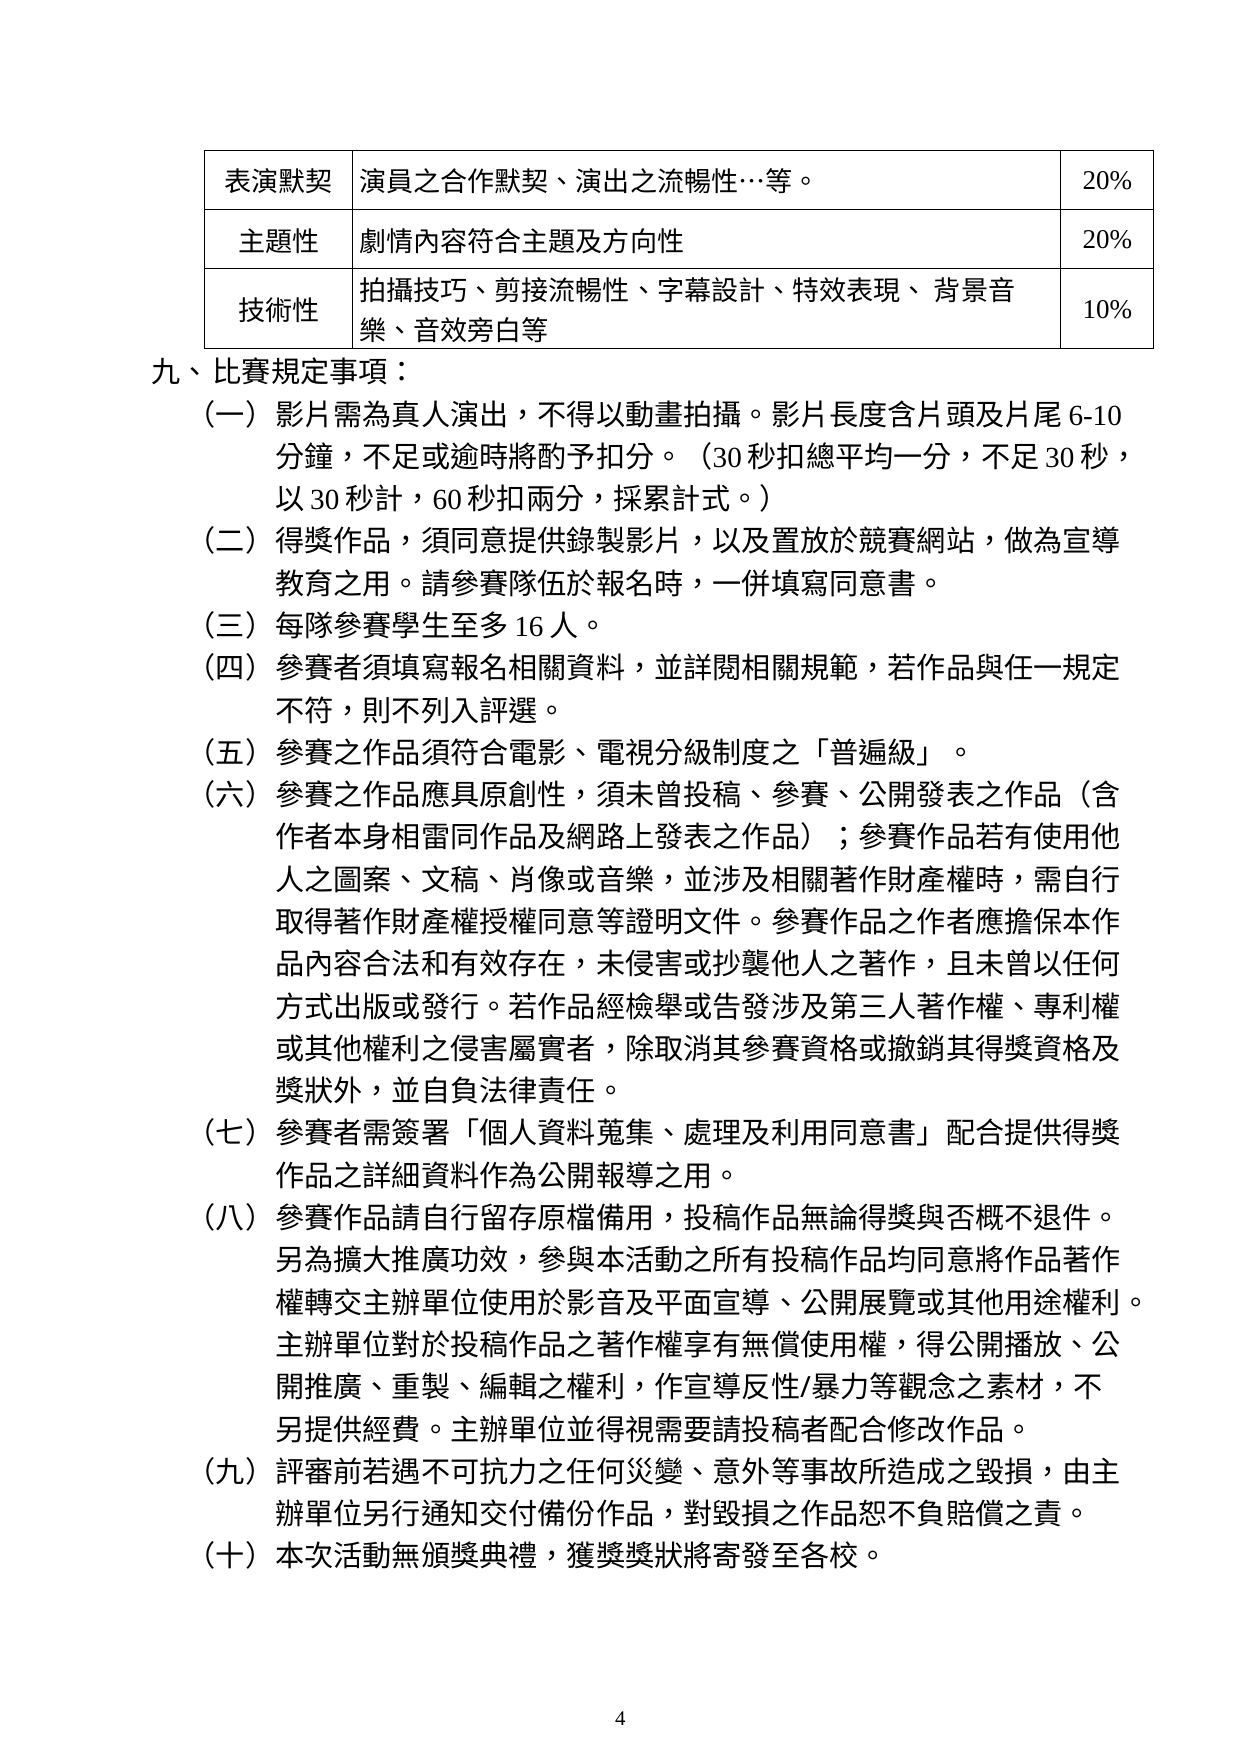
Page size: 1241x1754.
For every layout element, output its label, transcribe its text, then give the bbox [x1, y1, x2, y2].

table_cell 拍攝技巧、剪接流暢性、字幕設計、特效表現、 背景音樂、音效旁白等 [353, 269, 1060, 348]
table_cell 20% [1061, 151, 1153, 209]
list 評審前若遇不可抗力之任何災變、意外等事故所造成之毀損，由主辦單位另行通知交付備份作品，對毀損之作品恕不負賠償之責。 [186, 1448, 1128, 1533]
list 得獎作品，須同意提供錄製影片，以及置放於競賽網站，做為宣導教育之用。請參賽隊伍於報名時，一併填寫同意書。 [186, 518, 1128, 602]
table_cell 劇情內容符合主題及方向性 [353, 210, 1060, 268]
list 參賽之作品應具原創性，須未曾投稿、參賽、公開發表之作品（含作者本身相雷同作品及網路上發表之作品）；參賽作品若有使用他人之圖案、文稿、肖像或音樂，並涉及相關著作財產權時，需自行取得著作財產權授權同意等證明文件。參賽作品之作者應擔保本作品內容合法和有效存在，未侵害或抄襲他人之著作，且未曾以任何方式出版或發行。若作品經檢舉或告發涉及第三人著作權、專利權或其他權利之侵害屬實者，除取消其參賽資格或撤銷其得獎資格及獎狀外，並自負法律責任。 [186, 772, 1128, 1110]
list 比賽規定事項： [151, 349, 1128, 391]
table_cell 主題性 [205, 210, 352, 268]
table_cell 技術性 [205, 269, 352, 348]
table_cell 10% [1061, 269, 1153, 348]
table_cell 20% [1061, 210, 1153, 268]
list 影片需為真人演出，不得以動畫拍攝。影片長度含片頭及片尾6-10分鐘，不足或逾時將酌予扣分。（30秒扣總平均一分，不足30秒，以30秒計，60秒扣兩分，採累計式。） [186, 391, 1128, 518]
list 本次活動無頒獎典禮，獲獎獎狀將寄發至各校。 [186, 1533, 1128, 1575]
list 每隊參賽學生至多16人。 [186, 602, 1128, 645]
list 參賽者需簽署「個人資料蒐集、處理及利用同意書」配合提供得獎作品之詳細資料作為公開報導之用。 [186, 1110, 1128, 1194]
list 參賽作品請自行留存原檔備用，投稿作品無論得獎與否概不退件。另為擴大推廣功效，參與本活動之所有投稿作品均同意將作品著作權轉交主辦單位使用於影音及平面宣導、公開展覽或其他用途權利。主辦單位對於投稿作品之著作權享有無償使用權，得公開播放、公開推廣、重製、編輯之權利，作宣導反性/暴力等觀念之素材，不另提供經費。主辦單位並得視需要請投稿者配合修改作品。 [186, 1194, 1128, 1448]
table_cell 演員之合作默契、演出之流暢性…等。 [353, 151, 1060, 209]
list 參賽者須填寫報名相關資料，並詳閱相關規範，若作品與任一規定不符，則不列入評選。 [186, 645, 1128, 729]
list 參賽之作品須符合電影、電視分級制度之「普遍級」。 [186, 729, 1128, 772]
table_cell 表演默契 [205, 151, 352, 209]
